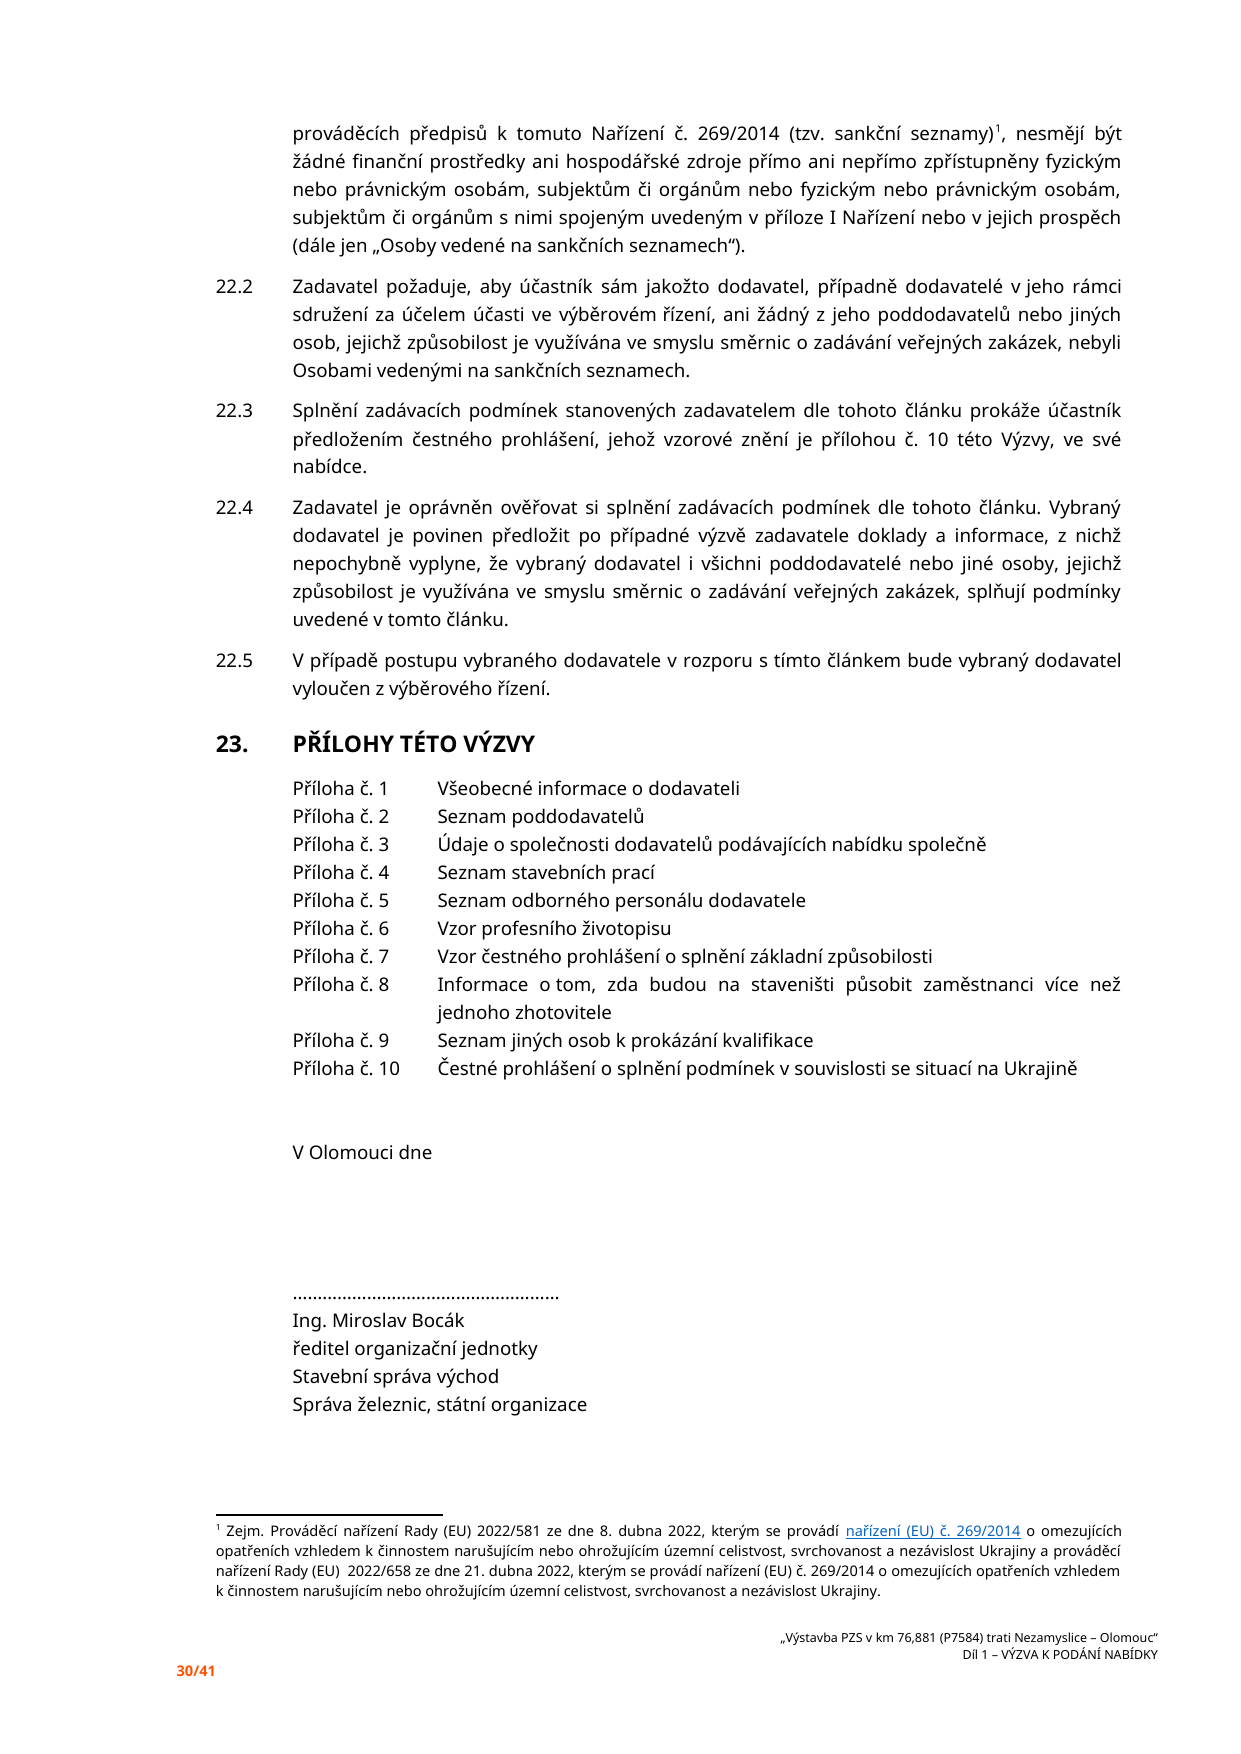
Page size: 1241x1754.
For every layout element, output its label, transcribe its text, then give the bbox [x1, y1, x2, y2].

text Příloha č. 7 Vzor čestného prohlášení o splnění základní způsobilosti [292, 943, 1122, 968]
text Příloha č. 9 Seznam jiných osob k prokázání kvalifikace [292, 1027, 1122, 1053]
text Ing. Miroslav Bocák [292, 1307, 1122, 1333]
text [216, 121, 1122, 258]
text PŘÍLOHY TÉTO VÝZVY [216, 728, 1122, 759]
text V Olomouci dne [292, 1139, 1122, 1165]
text ……………………………………………… [292, 1279, 1122, 1305]
text Příloha č. 3 Údaje o společnosti dodavatelů podávajících nabídku společně [292, 831, 1122, 856]
text Zadavatel je oprávněn ověřovat si splnění zadávacích podmínek dle tohoto článku. Vybraný dodavatel je povinen předložit po případné výzvě zadavatele doklady a informace, z nichž nepochybně vyplyne, že vybraný dodavatel i všichni poddodavatelé nebo jiné osoby, jejichž způsobilost je využívána ve smyslu směrnic o zadávání veřejných zakázek, splňují podmínky uvedené v tomto článku. [216, 494, 1122, 632]
text Příloha č. 6 Vzor profesního životopisu [292, 915, 1122, 941]
text Příloha č. 1 Všeobecné informace o dodavateli [292, 775, 1122, 800]
text Příloha č. 4 Seznam stavebních prací [292, 859, 1122, 884]
text Splnění zadávacích podmínek stanovených zadavatelem dle tohoto článku prokáže účastník předložením čestného prohlášení, jehož vzorové znění je přílohou č. 10 této Výzvy, ve své nabídce. [216, 398, 1122, 479]
text Příloha č. 2 Seznam poddodavatelů [292, 803, 1122, 828]
text Zadavatel požaduje, aby účastník sám jakožto dodavatel, případně dodavatelé v jeho rámci sdružení za účelem účasti ve výběrovém řízení, ani žádný z jeho poddodavatelů nebo jiných osob, jejichž způsobilost je využívána ve smyslu směrnic o zadávání veřejných zakázek, nebyli Osobami vedenými na sankčních seznamech. [216, 273, 1122, 383]
text Příloha č. 10 Čestné prohlášení o splnění podmínek v souvislosti se situací na Ukrajině [292, 1055, 1122, 1081]
text Stavební správa východ [292, 1363, 1122, 1389]
text Správa železnic, státní organizace [292, 1391, 1122, 1417]
text Příloha č. 5 Seznam odborného personálu dodavatele [292, 887, 1122, 912]
text Příloha č. 8 Informace o tom, zda budou na staveništi působit zaměstnanci více než jednoho zhotovitele [292, 971, 1122, 1024]
text V případě postupu vybraného dodavatele v rozporu s tímto článkem bude vybraný dodavatel vyloučen z výběrového řízení. [216, 647, 1122, 701]
text ředitel organizační jednotky [292, 1335, 1122, 1361]
